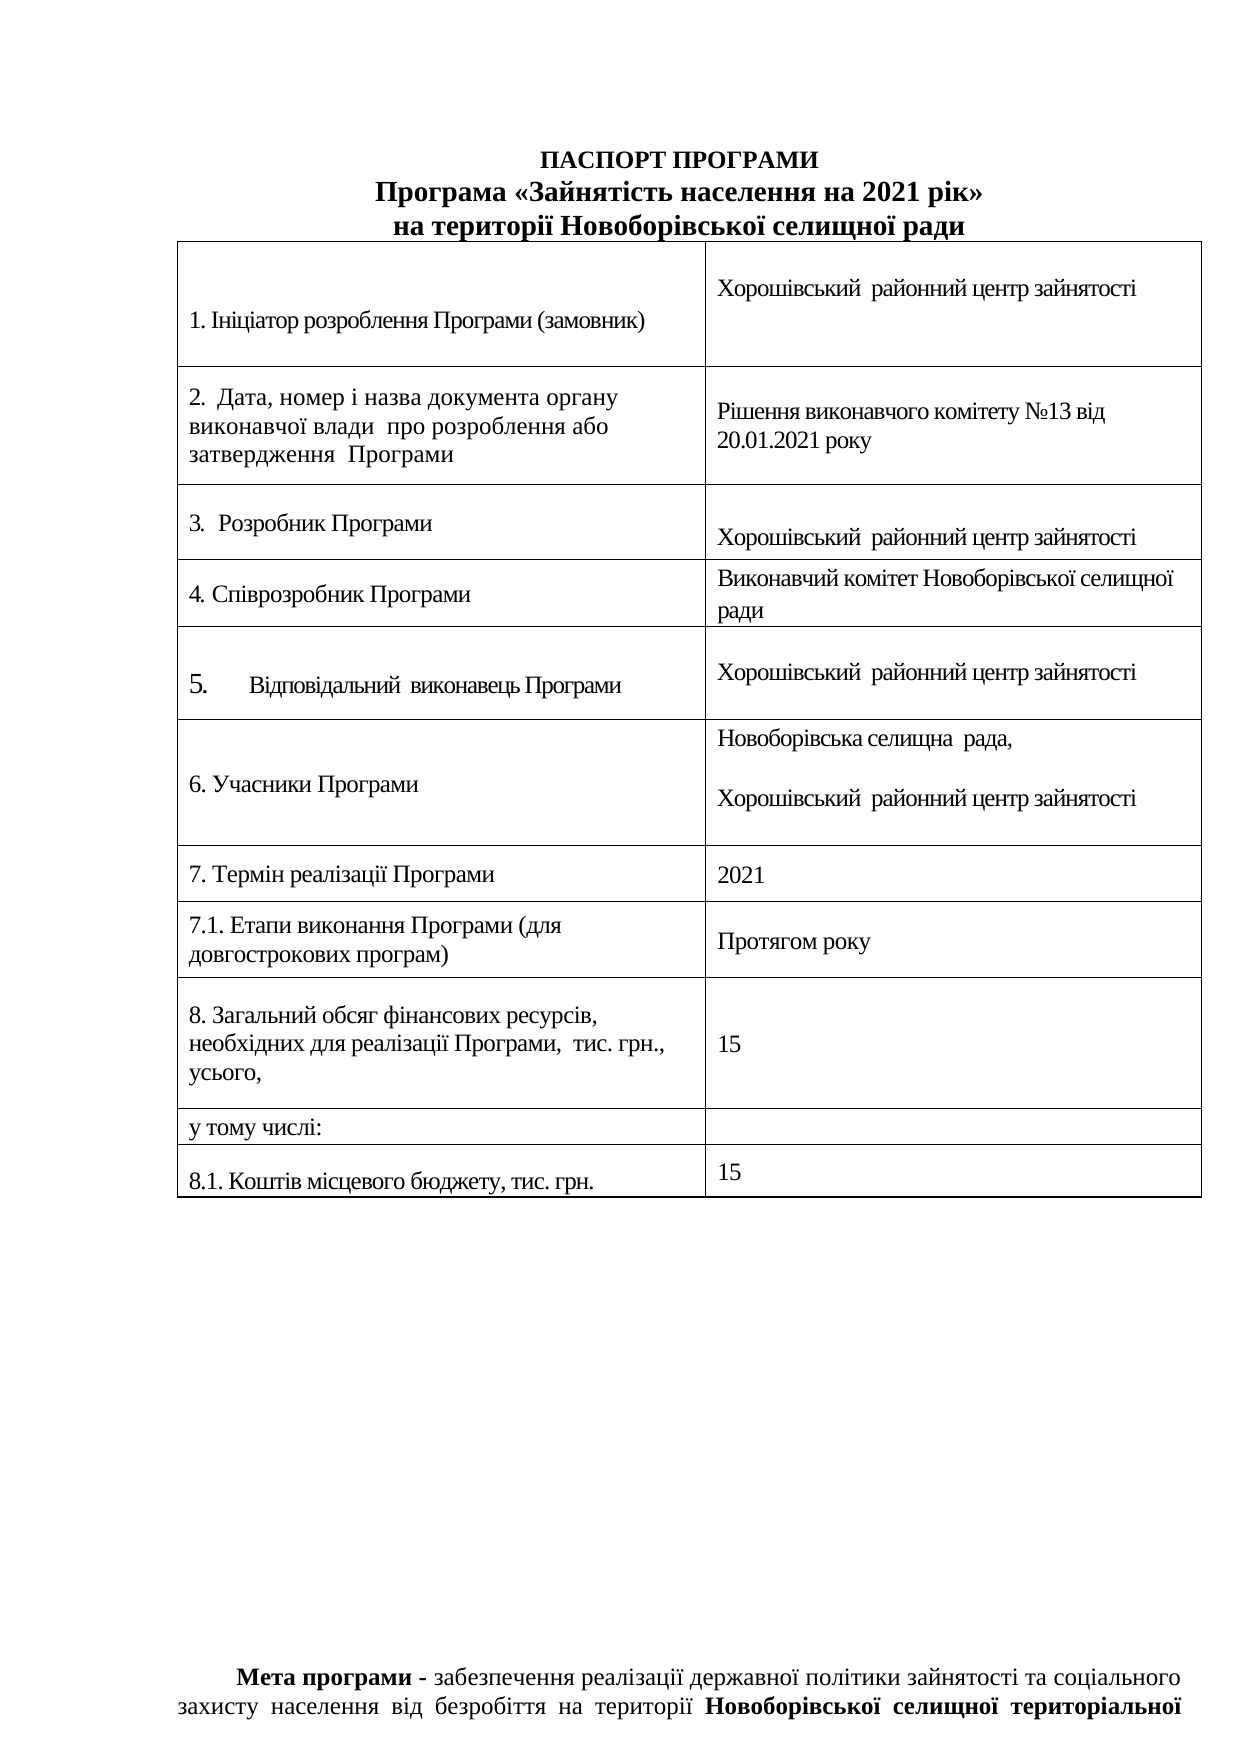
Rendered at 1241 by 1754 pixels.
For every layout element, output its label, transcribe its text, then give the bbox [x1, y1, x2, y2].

text ПАСПОРТ ПРОГРАМИ [177, 145, 1181, 174]
table_cell Протягом року [706, 902, 1201, 977]
table_cell 8.1. Коштів місцевого бюджету, тис. грн. [178, 1145, 705, 1196]
table_cell 7.1. Етапи виконання Програми (для довгострокових програм) [178, 902, 705, 977]
table_cell Рішення виконавчого комітету №13 від 20.01.2021 року [706, 367, 1201, 484]
table_cell Відповідальний виконавець Програми [178, 627, 705, 719]
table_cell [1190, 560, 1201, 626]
table_cell 15 [706, 978, 1201, 1108]
text Програма «Зайнятість населення на 2021 рік» [177, 174, 1181, 208]
text на території Новоборівської селищної ради [177, 208, 1181, 241]
table_cell 15 [706, 1145, 1201, 1196]
table_cell 2. Дата, номер і назва документа органу виконавчої влади про розроблення або затвердження Програми [178, 367, 705, 484]
table_cell Хорошівський районний центр зайнятості [706, 485, 1201, 558]
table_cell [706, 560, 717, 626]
table_header Хорошівський районний центр зайнятості [706, 242, 1201, 366]
table_cell 4. Співрозробник Програми [178, 560, 705, 626]
table_cell 3. Розробник Програми [178, 485, 705, 558]
table_cell Хорошівський районний центр зайнятості [706, 627, 1201, 719]
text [177, 1662, 1181, 1720]
table_cell 8. Загальний обсяг фінансових ресурсів, необхідних для реалізації Програми, тис. грн., усього, [178, 978, 705, 1108]
table_header 1. Ініціатор розроблення Програми (замовник) [178, 242, 705, 366]
table_cell 7. Термін реалізації Програми [178, 846, 705, 901]
table_cell 6. Учасники Програми [178, 720, 705, 845]
table_cell 2021 [706, 846, 1201, 901]
table_cell [706, 1109, 1201, 1144]
table_cell у тому числі: [178, 1109, 705, 1144]
